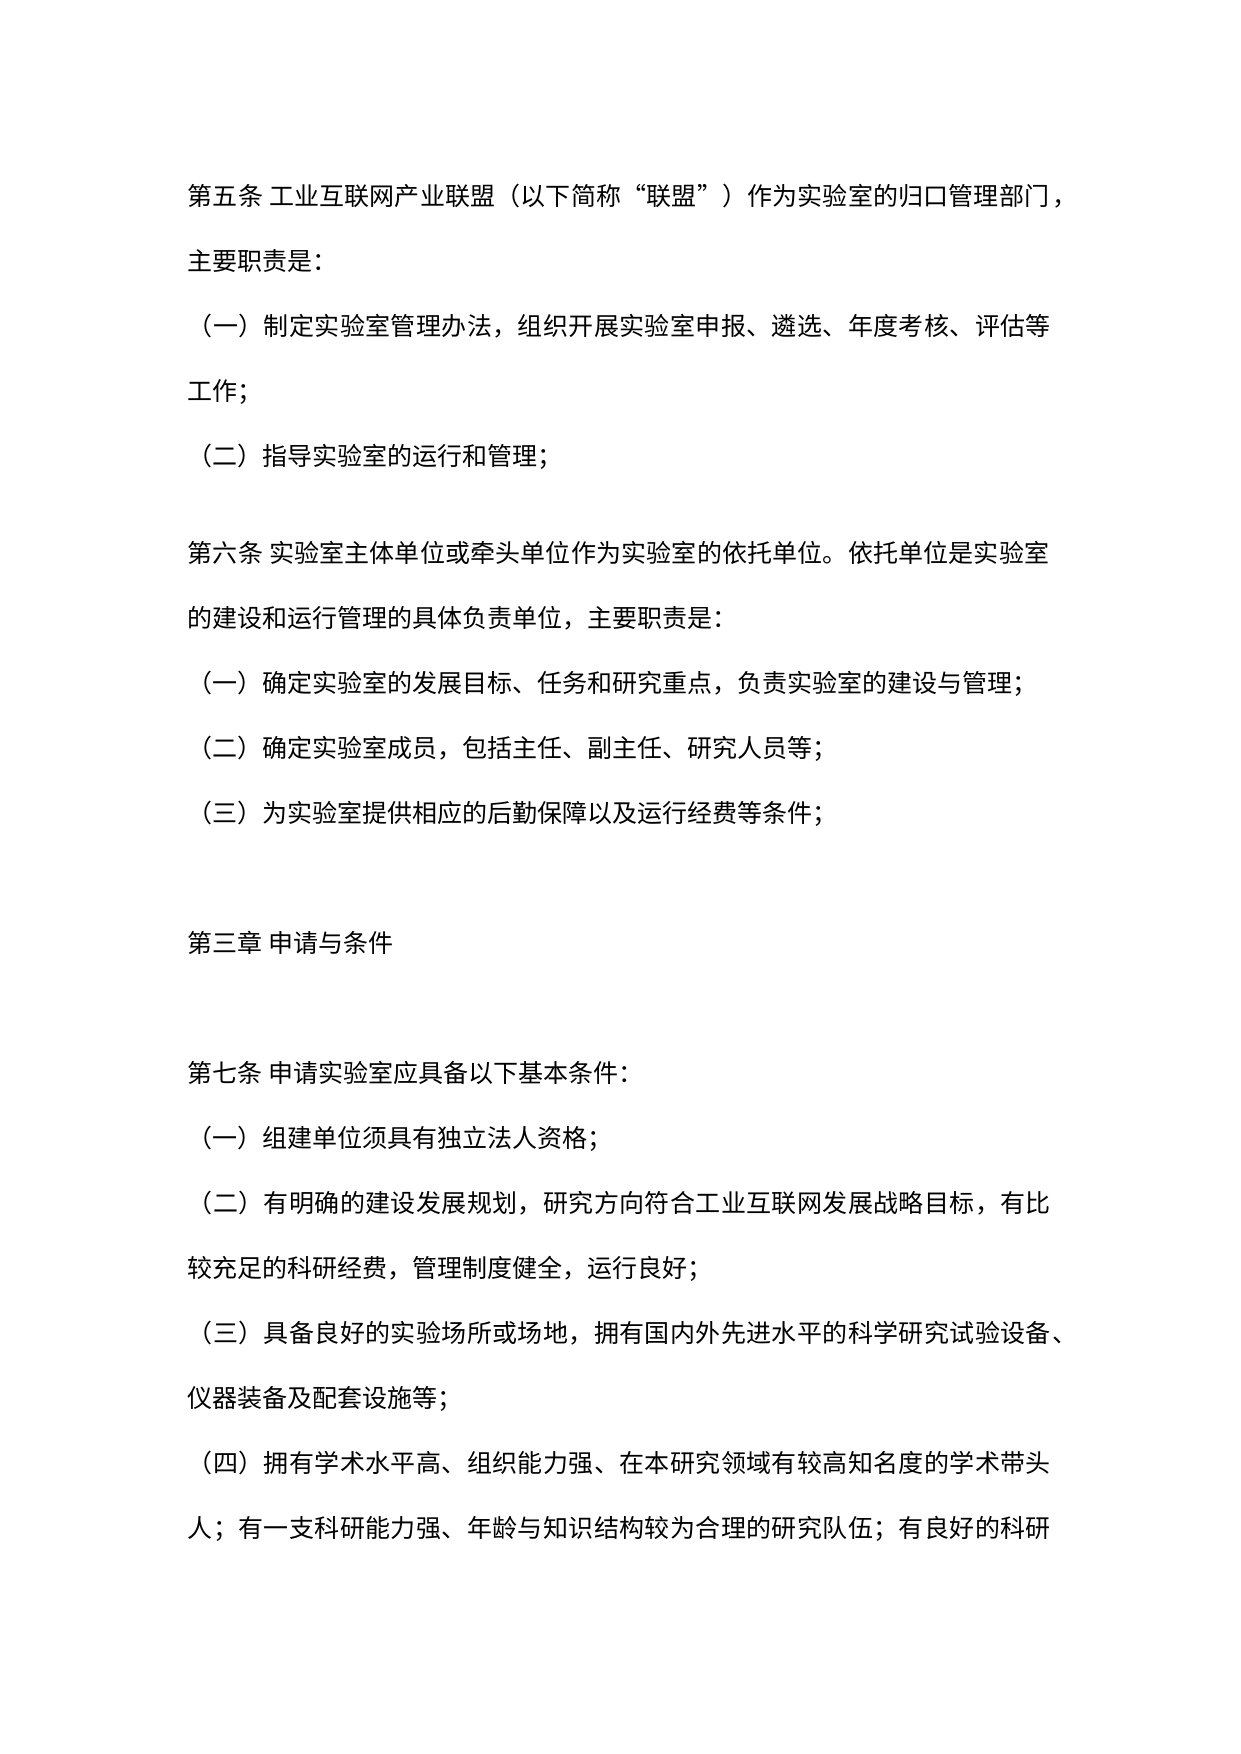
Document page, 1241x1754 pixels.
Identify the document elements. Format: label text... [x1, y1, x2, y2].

text （二）有明确的建设发展规划，研究方向符合工业互联网发展战略目标，有比较充足的科研经费，管理制度健全，运行良好； [187, 1169, 1053, 1299]
text 第三章 申请与条件 [187, 909, 1053, 974]
text （二）指导实验室的运行和管理； [187, 422, 1053, 487]
text （一）确定实验室的发展目标、任务和研究重点，负责实验室的建设与管理； [187, 649, 1053, 714]
text （三）具备良好的实验场所或场地，拥有国内外先进水平的科学研究试验设备、仪器装备及配套设施等； [187, 1299, 1053, 1429]
text 第六条 实验室主体单位或牵头单位作为实验室的依托单位。依托单位是实验室的建设和运行管理的具体负责单位，主要职责是： [187, 519, 1053, 649]
text （三）为实验室提供相应的后勤保障以及运行经费等条件； [187, 779, 1053, 844]
text （一）组建单位须具有独立法人资格； [187, 1104, 1053, 1169]
text 第五条 工业互联网产业联盟（以下简称“联盟”）作为实验室的归口管理部门，主要职责是： [187, 162, 1053, 292]
text 第七条 申请实验室应具备以下基本条件： [187, 1039, 1053, 1104]
text （二）确定实验室成员，包括主任、副主任、研究人员等； [187, 714, 1053, 779]
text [187, 1429, 1053, 1559]
text （一）制定实验室管理办法，组织开展实验室申报、遴选、年度考核、评估等工作； [187, 292, 1053, 422]
